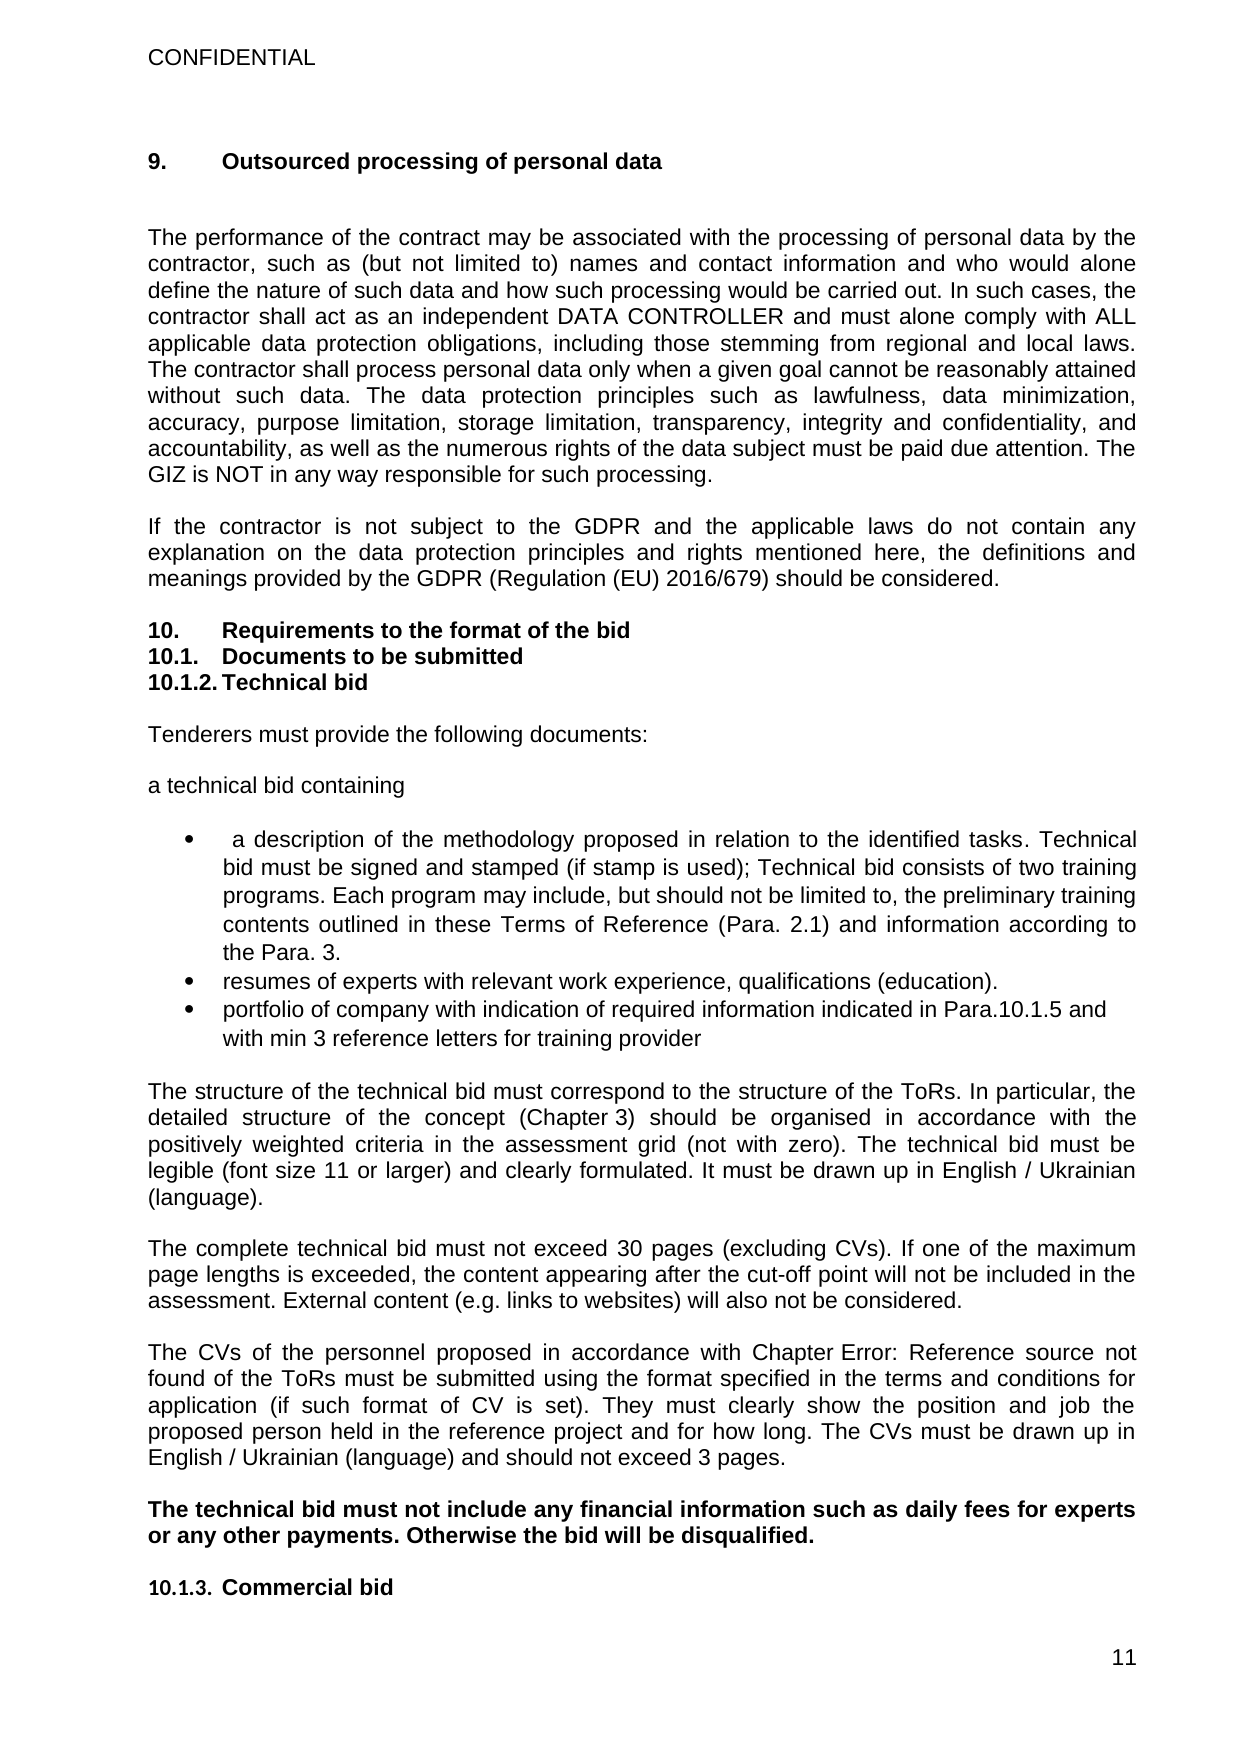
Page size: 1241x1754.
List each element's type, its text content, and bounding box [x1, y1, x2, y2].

list resumes of experts with relevant work experience, qualifications (education). [185, 968, 1137, 994]
list Requirements to the format of the bid [148, 617, 1137, 643]
subtitle The performance of the contract may be associated with the processing of personal data by the contractor, such as (but not limited to) names and contact information and who would alone define the nature of such data and how such processing would be carried out. In such cases, the contractor shall act as an independent DATA CONTROLLER and must alone comply with ALL applicable data protection obligations, including those stemming from regional and local laws. The contractor shall process personal data only when a given goal cannot be reasonably attained without such data. The data protection principles such as lawfulness, data minimization, accuracy, purpose limitation, storage limitation, transparency, integrity and confidentiality, and accountability, as well as the numerous rights of the data subject must be paid due attention. The GIZ is NOT in any way responsible for such processing. [148, 224, 1137, 488]
text The technical bid must not include any financial information such as daily fees for experts or any other payments. Otherwise the bid will be disqualified. [148, 1496, 1137, 1548]
text If the contractor is not subject to the GDPR and the applicable laws do not contain any explanation on the data protection principles and rights mentioned here, the definitions and meanings provided by the GDPR (Regulation (EU) 2016/679) should be considered. [148, 513, 1137, 592]
list Commercial bid [148, 1573, 1137, 1601]
list a description of the methodology proposed in relation to the identified tasks. Technical bid must be signed and stamped (if stamp is used); Technical bid consists of two training programs. Each program may include, but should not be limited to, the preliminary training contents outlined in these Terms of Reference (Para. 2.1) and information according to the Para. 3. [185, 826, 1137, 966]
text The complete technical bid must not exceed 30 pages (excluding CVs). If one of the maximum page lengths is exceeded, the content appearing after the cut-off point will not be included in the assessment. External content (e.g. links to websites) will also not be considered. [148, 1235, 1137, 1314]
list Technical bid [148, 669, 1137, 696]
list Documents to be submitted [148, 643, 1137, 669]
list portfolio of company with indication of required information indicated in Para.10.1.5 and with min 3 reference letters for training provider [185, 996, 1137, 1051]
text The structure of the technical bid must correspond to the structure of the ToRs. In particular, the detailed structure of the concept (Chapter 3) should be organised in accordance with the positively weighted criteria in the assessment grid (not with zero). The technical bid must be legible (font size 11 or larger) and clearly formulated. It must be drawn up in English / Ukrainian (language). [148, 1078, 1137, 1210]
subtitle Outsourced processing of personal data [148, 148, 1137, 174]
text a technical bid containing [148, 772, 1137, 798]
text Tenderers must provide the following documents: [148, 721, 1137, 747]
